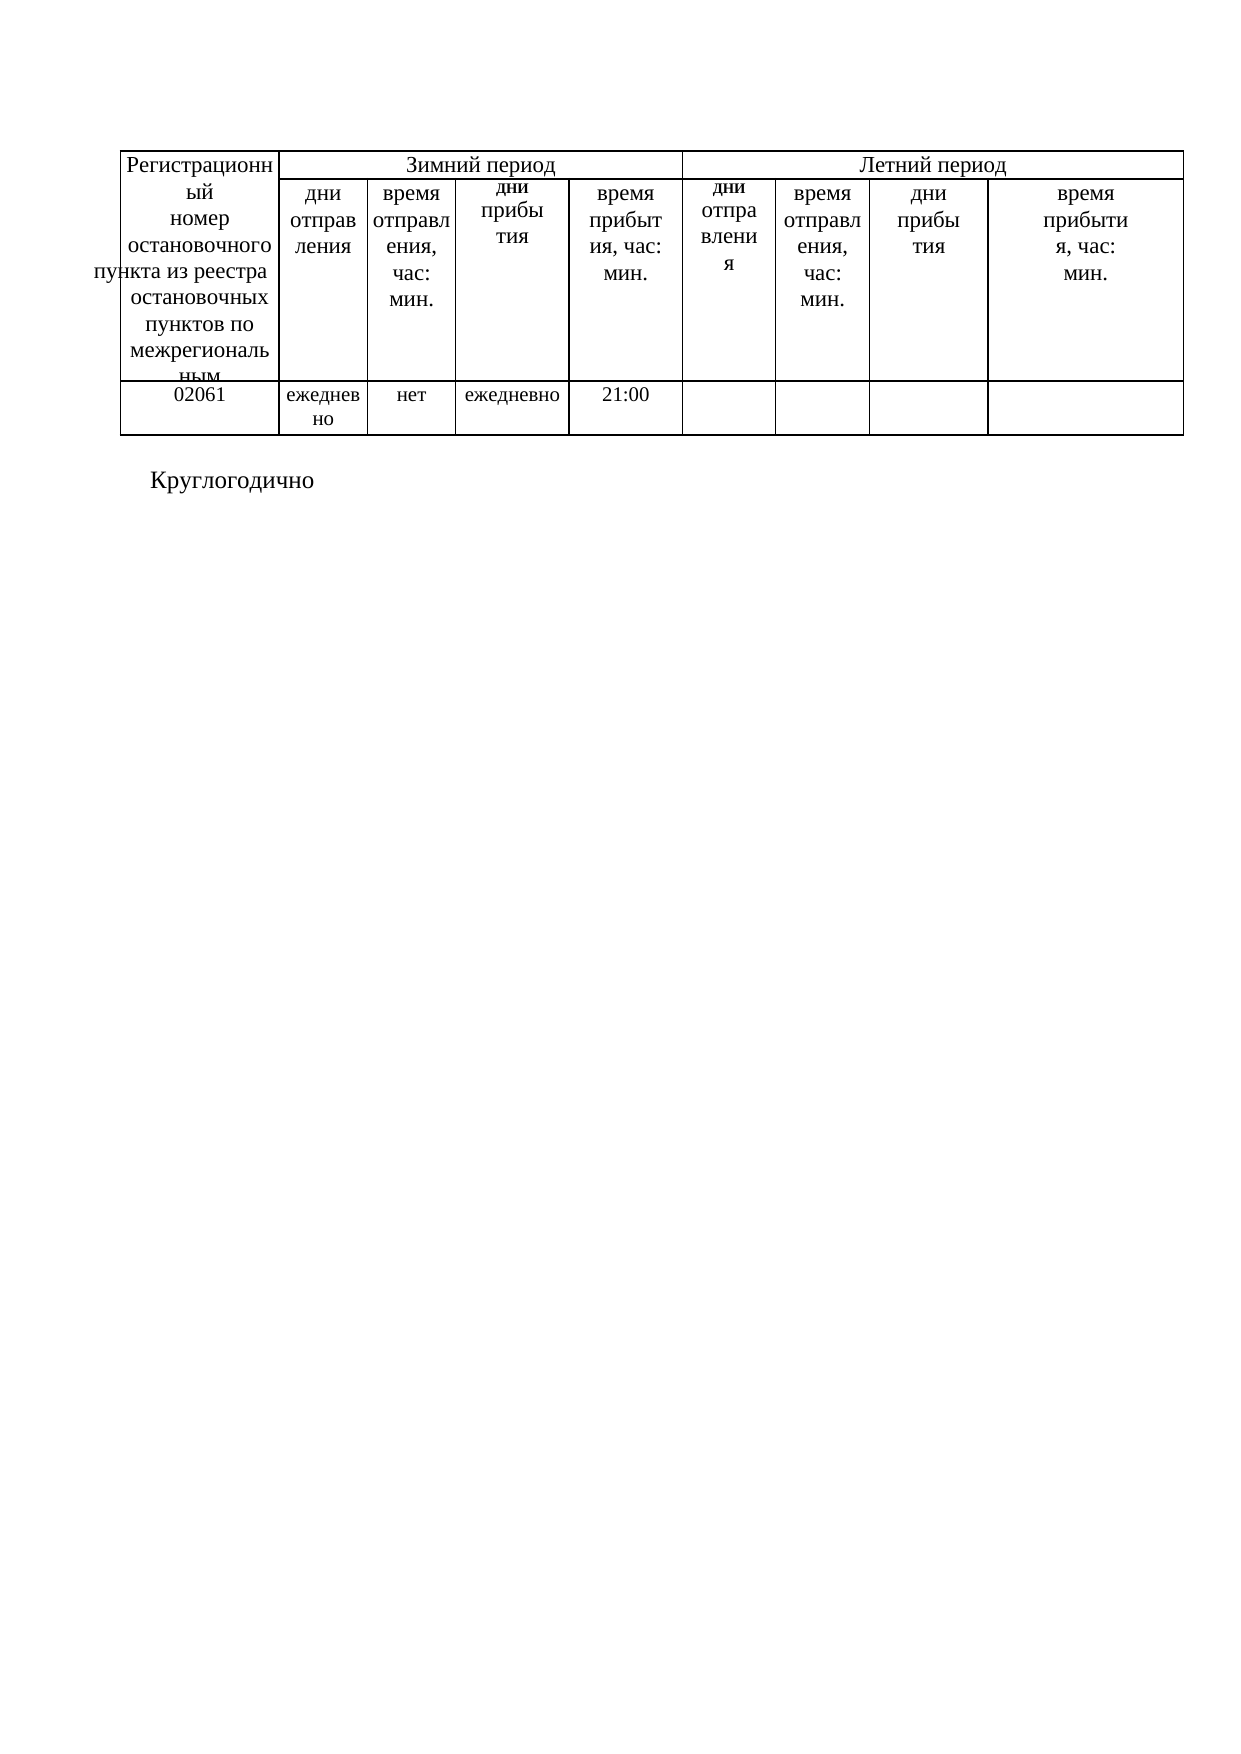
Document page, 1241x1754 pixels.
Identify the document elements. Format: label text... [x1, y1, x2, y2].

table_cell дни отправ ления [280, 180, 367, 380]
text Круглогодично [150, 465, 1090, 493]
table_header Зимний период [280, 152, 682, 178]
table_cell ДНИ отпра влени я [683, 180, 775, 380]
table_header Летний период [683, 152, 1183, 178]
table_cell время отправл ения, час: мин. [368, 180, 455, 380]
table_cell [989, 382, 1183, 434]
table_cell дни прибы тия [870, 180, 987, 380]
table_cell [776, 382, 869, 434]
table_cell ежедневно [280, 382, 367, 434]
table_cell [870, 382, 987, 434]
table_cell ежедневно [456, 382, 568, 434]
table_cell 02061 [121, 382, 278, 434]
table_cell время прибыти я, час: мин. [989, 180, 1183, 380]
table_cell 21:00 [570, 382, 682, 434]
table_cell ДНИ прибы тия [456, 180, 568, 380]
table_cell нет [368, 382, 455, 434]
table_cell время прибыт ия, час: мин. [570, 180, 682, 380]
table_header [121, 152, 278, 380]
table_cell время отправл ения, час: мин. [776, 180, 869, 380]
table_cell [683, 382, 775, 434]
